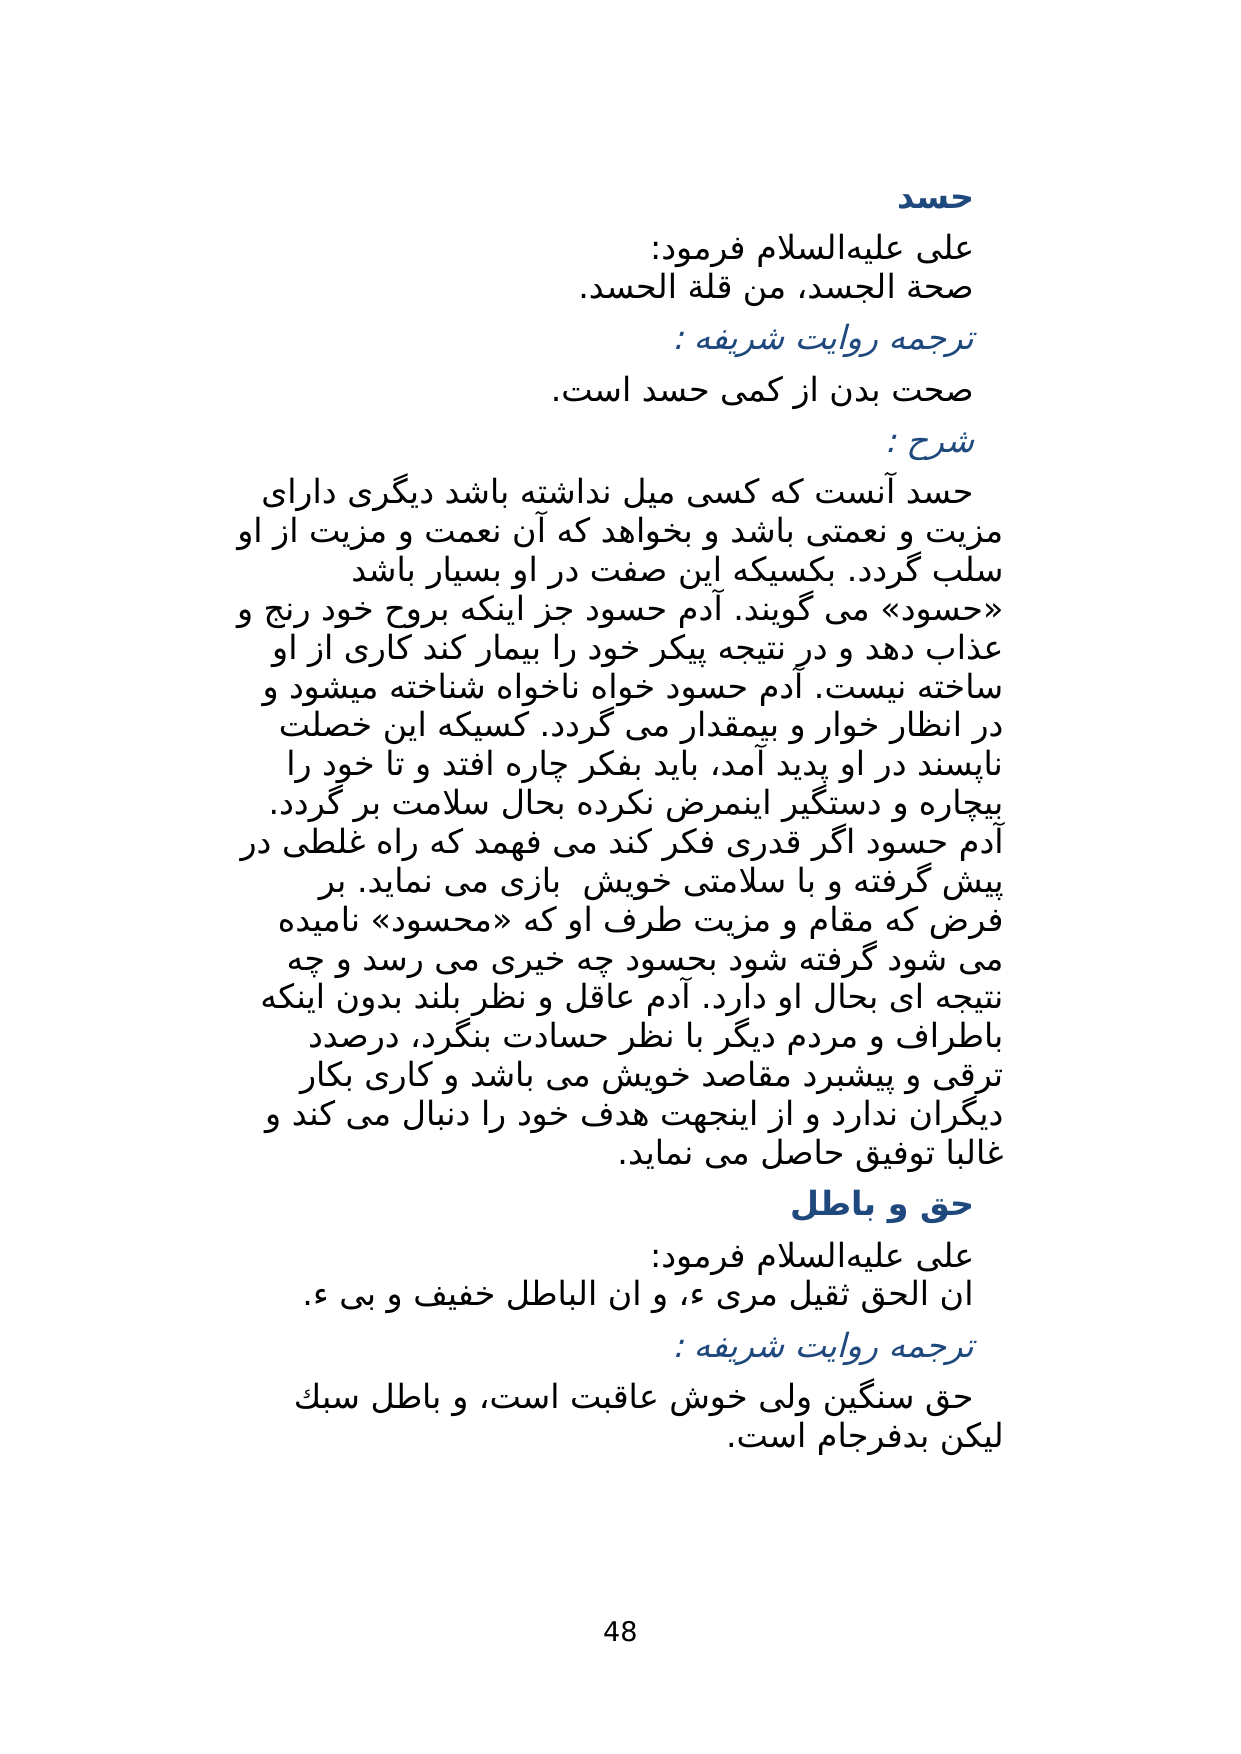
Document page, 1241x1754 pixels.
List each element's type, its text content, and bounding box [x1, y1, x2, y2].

subtitle شرح : [236, 421, 1004, 460]
text حسد آنست كه كسى ميل نداشته باشد ديگرى داراى مزيت و نعمتى باشد و بخواهد كه آن نعمت و مزيت از او سلب گردد. بكسيكه اين صفت در او بسيار باشد «حسود» مى گويند. آدم حسود جز اينكه بروح خود رنج و عذاب دهد و در نتيجه پيكر خود را بيمار كند كارى از او ساخته نيست. آدم حسود خواه ناخواه شناخته ميشود و در انظار خوار و بيمقدار مى گردد. كسيكه اين خصلت ناپسند در او پديد آمد، بايد بفكر چاره افتد و تا خود را بيچاره و دستگير اينمرض نكرده بحال سلامت بر گردد. آدم حسود اگر قدرى فكر كند مى فهمد كه راه غلطى در پيش گرفته و با سلامتى خويش ‍ بازى مى نمايد. بر فرض كه مقام و مزيت طرف او كه «محسود» ناميده مى شود گرفته شود بحسود چه خيرى مى رسد و چه نتيجه اى بحال او دارد. آدم عاقل و نظر بلند بدون اينكه باطراف و مردم ديگر با نظر حسادت بنگرد، درصدد ترقى و پيشبرد مقاصد خويش مى باشد و كارى بكار ديگران ندارد و از اينجهت هدف خود را دنبال مى كند و غالبا توفيق حاصل مى نمايد. [236, 473, 1004, 1172]
subtitle حسد [236, 177, 1004, 216]
text صحة الجسد، من قلة الحسد. [236, 267, 1004, 306]
text على عليه‌السلام فرمود: [236, 1236, 1004, 1275]
text صحت بدن از كمى حسد است. [236, 370, 1004, 409]
text حق سنگين ولى خوش عاقبت است، و باطل سبك ليكن بدفرجام است. [236, 1378, 1004, 1455]
subtitle حق و باطل [236, 1185, 1004, 1223]
subtitle ترجمه روايت شريفه : [236, 319, 1004, 358]
text على عليه‌السلام فرمود: [236, 228, 1004, 267]
subtitle ترجمه روايت شريفه : [236, 1326, 1004, 1365]
text ان الحق ثقيل مرى ء، و ان الباطل خفيف و بى ء. [236, 1275, 1004, 1314]
